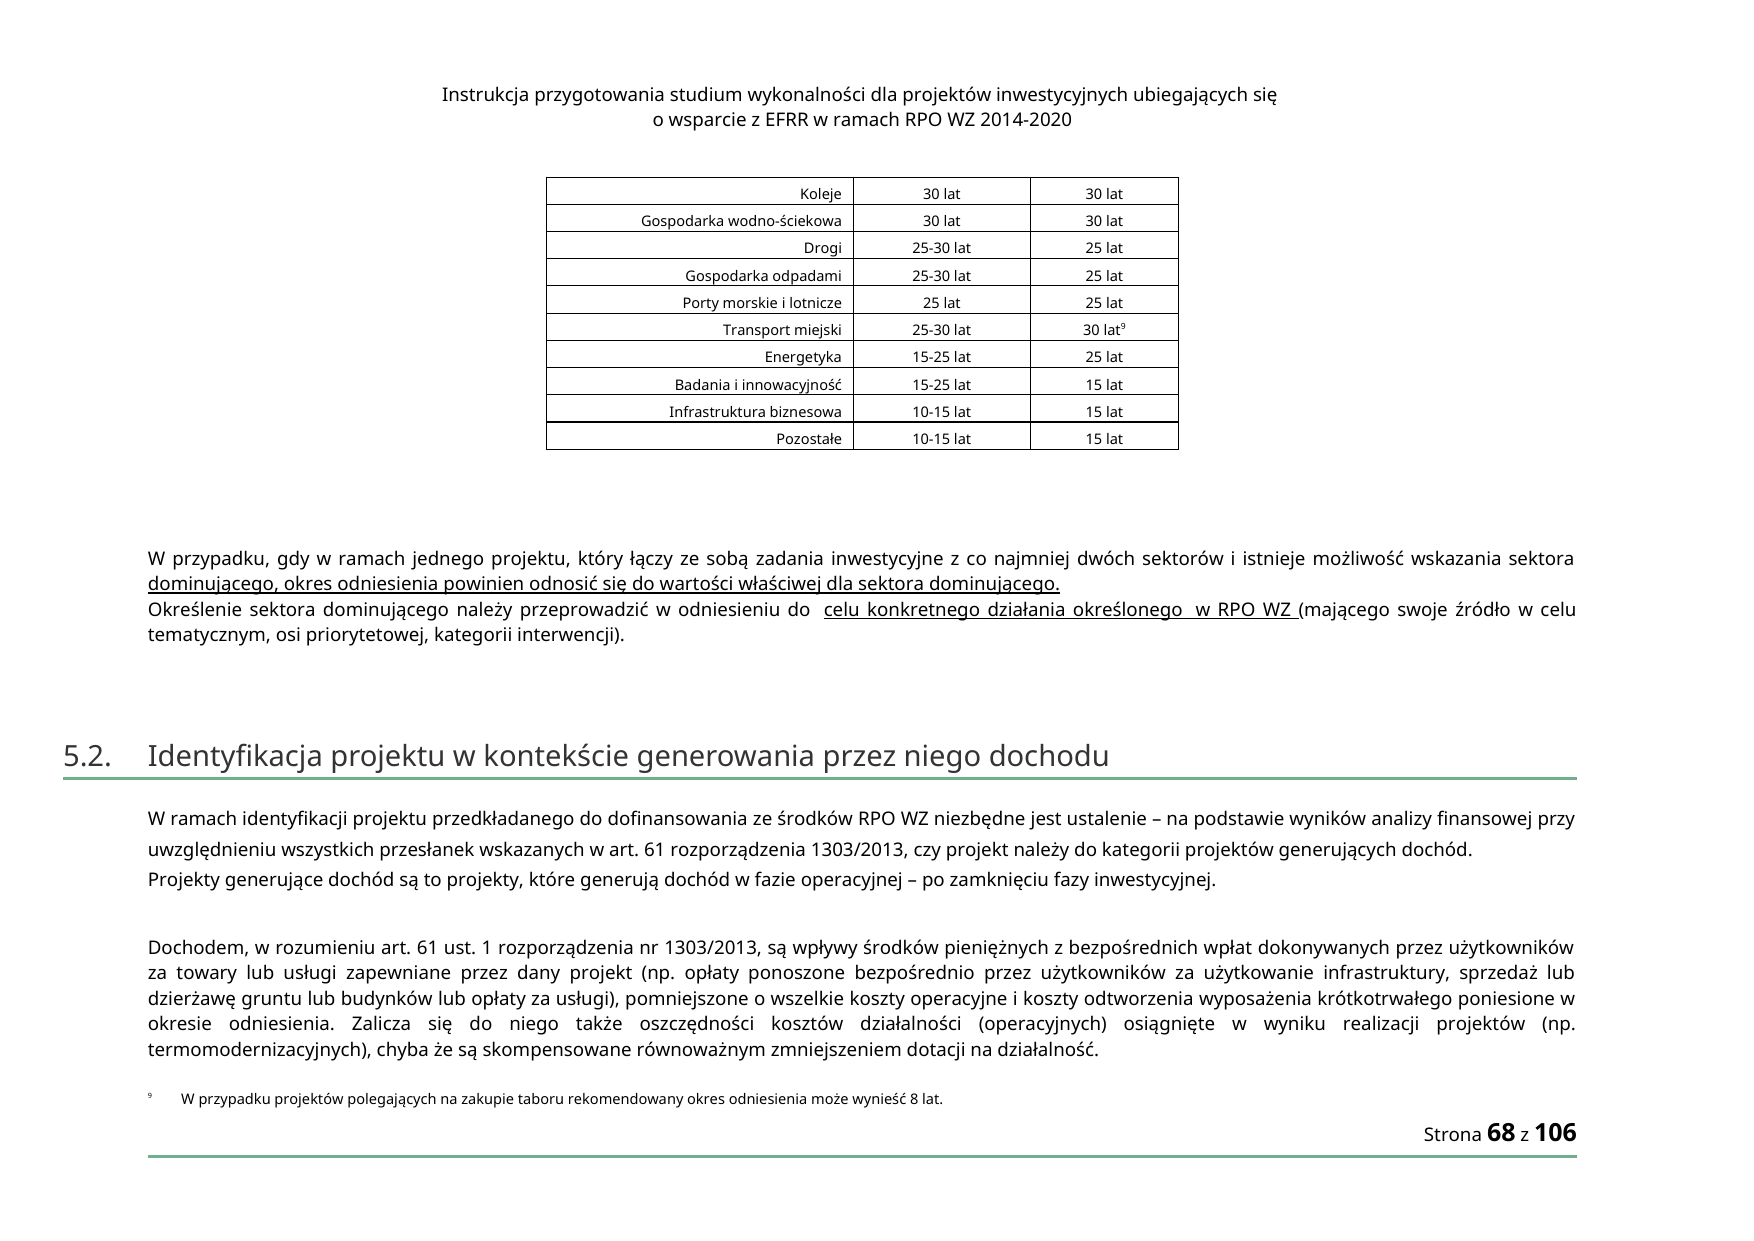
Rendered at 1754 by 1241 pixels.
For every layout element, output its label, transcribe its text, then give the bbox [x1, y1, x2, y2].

table_cell Drogi [547, 232, 853, 258]
table_cell 25-30 lat [854, 314, 1030, 340]
table_cell 15 lat [1031, 368, 1178, 394]
table_cell Transport miejski [547, 314, 853, 340]
table_cell 10-15 lat [854, 423, 1030, 448]
table_cell Badania i innowacyjność [547, 368, 853, 394]
table_cell 25 lat [1031, 232, 1178, 258]
table_cell 30 lat [1031, 314, 1178, 340]
table_cell Gospodarka wodno-ściekowa [547, 205, 853, 231]
subtitle Identyfikacja projektu w kontekście generowania przez niego dochodu [63, 736, 1577, 777]
list Projekty generujące dochód są to projekty, które generują dochód w fazie operacyjnej – po zamknięciu fazy inwestycyjnej. [148, 867, 1577, 892]
table_cell 25 lat [1031, 286, 1178, 313]
table_cell 30 lat [854, 178, 1030, 204]
text Określenie sektora dominującego należy przeprowadzić w odniesieniu do celu konkretnego działania określonego w RPO WZ (mającego swoje źródło w celu tematycznym, osi priorytetowej, kategorii interwencji). [148, 596, 1577, 647]
table_cell 30 lat [1031, 205, 1178, 231]
table_cell Energetyka [547, 341, 853, 367]
table_cell 15-25 lat [854, 341, 1030, 367]
table_cell 15 lat [1031, 395, 1178, 421]
table_cell 15 lat [1031, 423, 1178, 448]
table_cell Pozostałe [547, 423, 853, 448]
table_cell 25-30 lat [854, 232, 1030, 258]
table_cell 25-30 lat [854, 259, 1030, 285]
text W przypadku, gdy w ramach jednego projektu, który łączy ze sobą zadania inwestycyjne z co najmniej dwóch sektorów i istnieje możliwość wskazania sektora dominującego, okres odniesienia powinien odnosić się do wartości właściwej dla sektora dominującego. [148, 545, 1577, 596]
table_cell Porty morskie i lotnicze [547, 286, 853, 313]
table_cell Gospodarka odpadami [547, 259, 853, 285]
table_cell 25 lat [854, 286, 1030, 313]
table_cell 30 lat [1031, 178, 1178, 204]
table_cell Koleje [547, 178, 853, 204]
table_cell 15-25 lat [854, 368, 1030, 394]
table_cell 25 lat [1031, 341, 1178, 367]
table_cell 30 lat [854, 205, 1030, 231]
text Dochodem, w rozumieniu art. 61 ust. 1 rozporządzenia nr 1303/2013, są wpływy środków pieniężnych z bezpośrednich wpłat dokonywanych przez użytkowników za towary lub usługi zapewniane przez dany projekt (np. opłaty ponoszone bezpośrednio przez użytkowników za użytkowanie infrastruktury, sprzedaż lub dzierżawę gruntu lub budynków lub opłaty za usługi), pomniejszone o wszelkie koszty operacyjne i koszty odtworzenia wyposażenia krótkotrwałego poniesione w okresie odniesienia. Zalicza się do niego także oszczędności kosztów działalności (operacyjnych) osiągnięte w wyniku realizacji projektów (np. termomodernizacyjnych), chyba że są skompensowane równoważnym zmniejszeniem dotacji na działalność. [148, 934, 1577, 1062]
list W ramach identyfikacji projektu przedkładanego do dofinansowania ze środków RPO WZ niezbędne jest ustalenie – na podstawie wyników analizy finansowej przy uwzględnieniu wszystkich przesłanek wskazanych w art. 61 rozporządzenia 1303/2013, czy projekt należy do kategorii projektów generujących dochód. [148, 805, 1577, 862]
table_cell Infrastruktura biznesowa [547, 395, 853, 421]
table_cell 25 lat [1031, 259, 1178, 285]
table_cell 10-15 lat [854, 395, 1030, 421]
